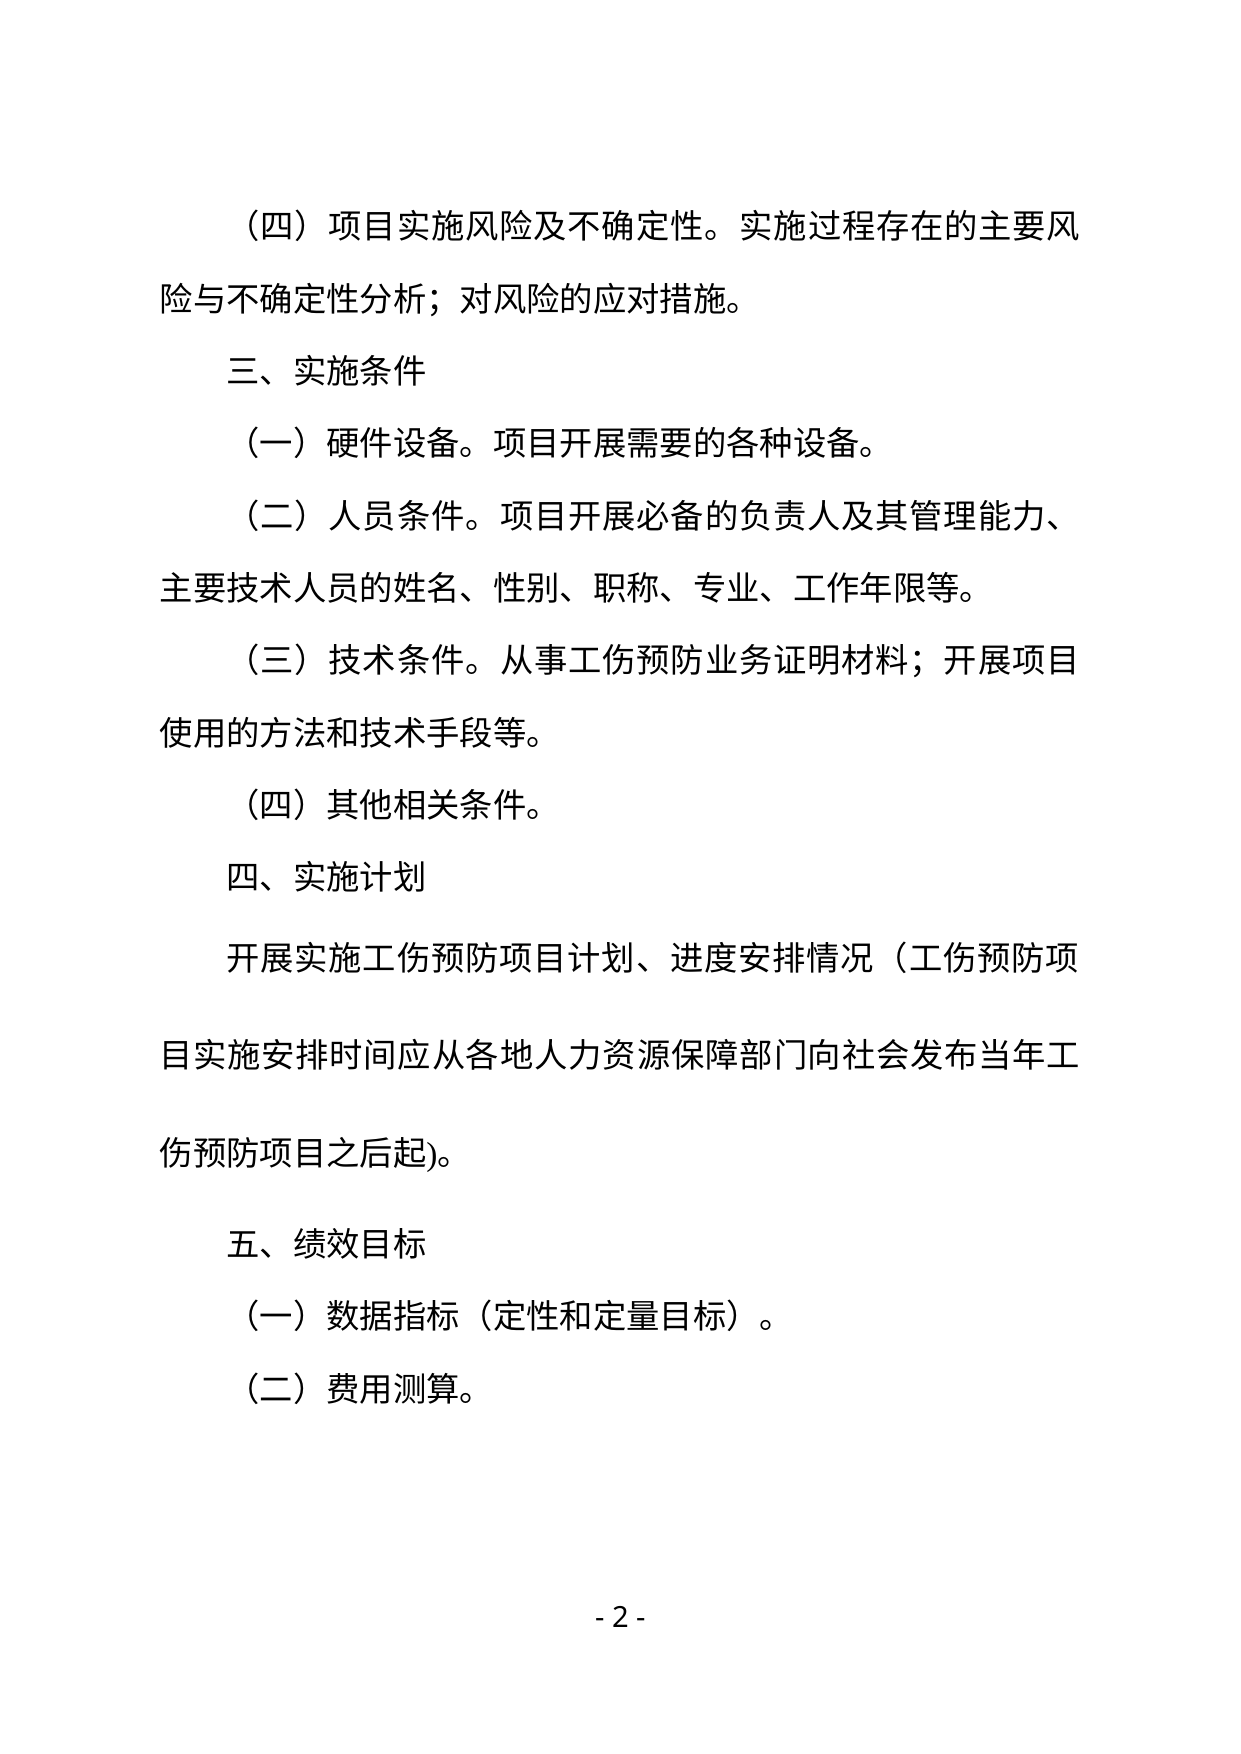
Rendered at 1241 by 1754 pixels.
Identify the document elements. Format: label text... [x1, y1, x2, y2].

text （四）项目实施风险及不确定性。实施过程存在的主要风险与不确定性分析；对风险的应对措施。 [159, 200, 1081, 321]
text 开展实施工伤预防项目计划、进度安排情况（工伤预防项目实施安排时间应从各地人力资源保障部门向社会发布当年工伤预防项目之后起)。 [159, 923, 1081, 1183]
text （二）人员条件。项目开展必备的负责人及其管理能力、主要技术人员的姓名、性别、职称、专业、工作年限等。 [159, 489, 1081, 610]
text （四）其他相关条件。 [159, 779, 1081, 827]
text 三、实施条件 [159, 345, 1081, 393]
text （三）技术条件。从事工伤预防业务证明材料；开展项目使用的方法和技术手段等。 [159, 634, 1081, 754]
text 四、实施计划 [159, 851, 1081, 899]
text （二）费用测算。 [159, 1362, 1081, 1411]
text （一）数据指标（定性和定量目标）。 [159, 1290, 1081, 1338]
text 五、绩效目标 [159, 1218, 1081, 1266]
text （一）硬件设备。项目开展需要的各种设备。 [159, 417, 1081, 465]
